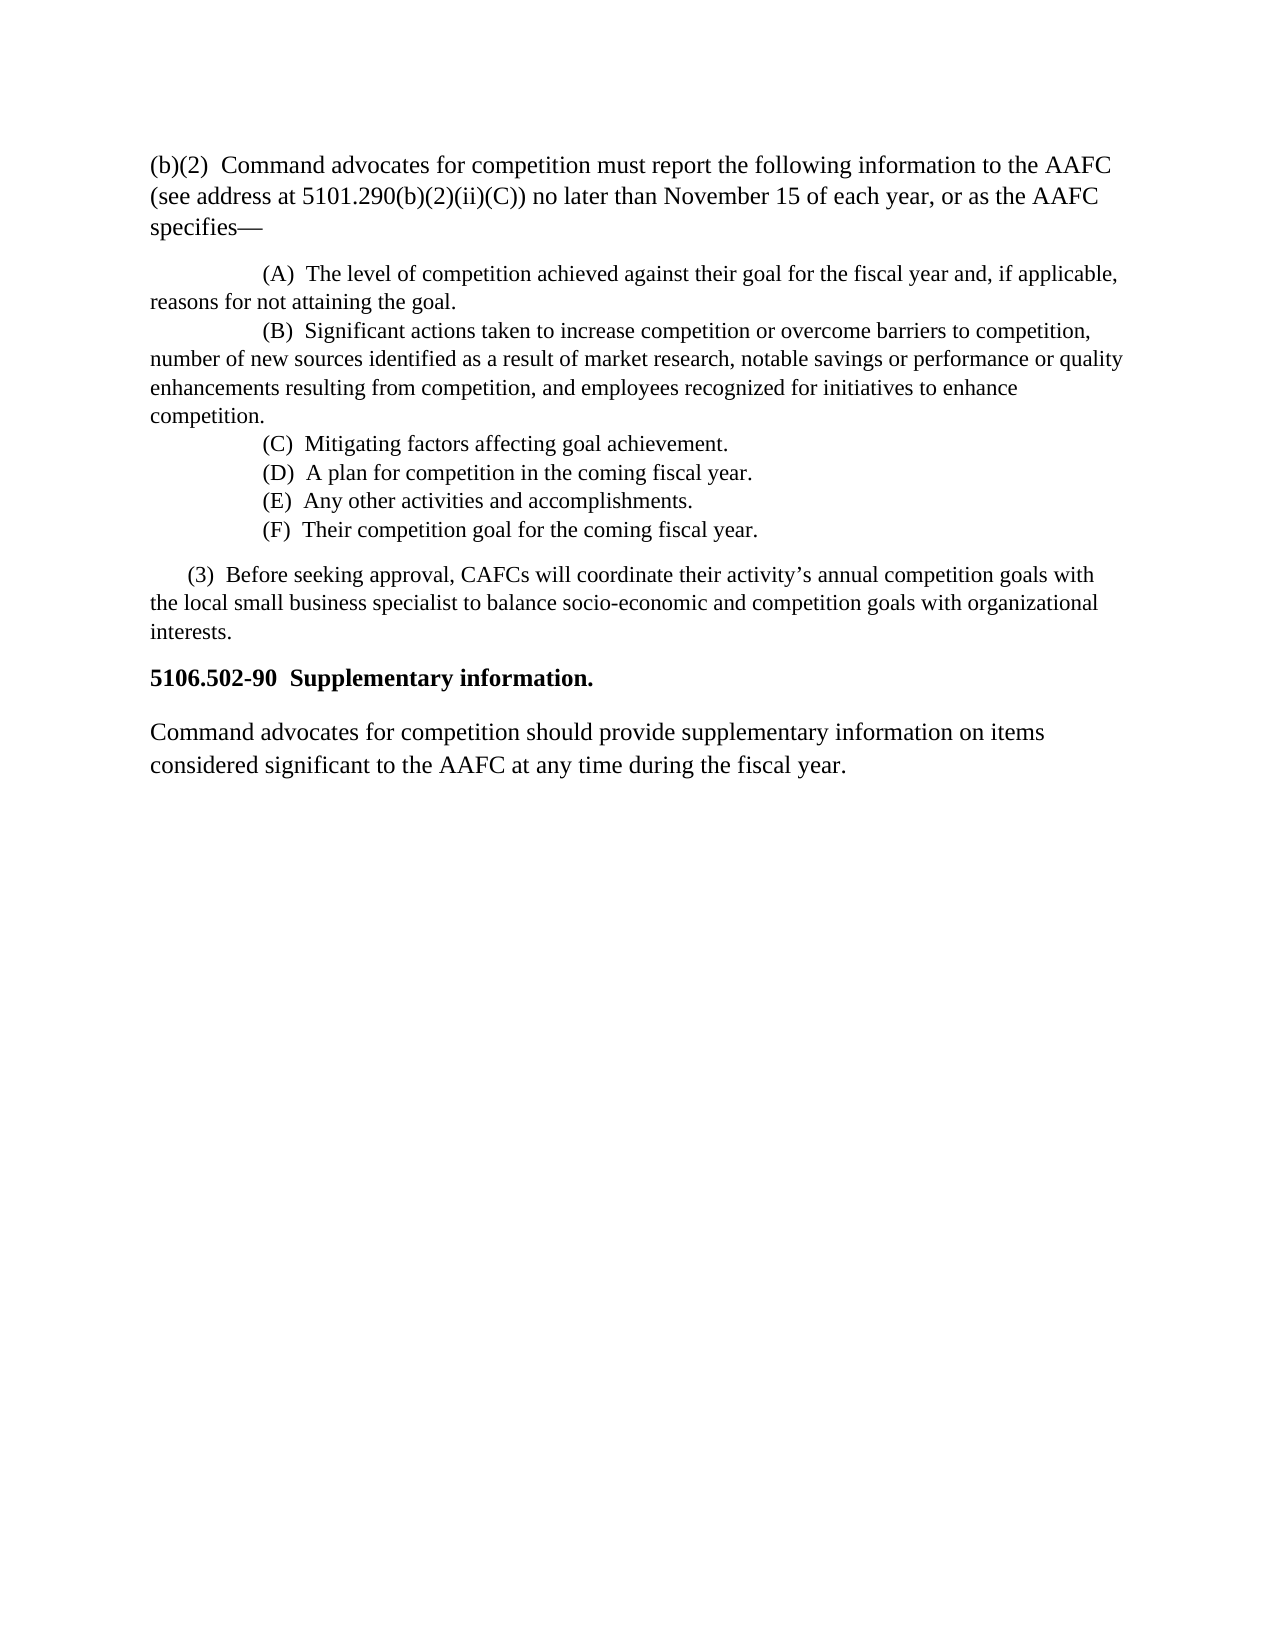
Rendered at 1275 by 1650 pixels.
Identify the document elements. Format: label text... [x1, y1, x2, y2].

list (B) Significant actions taken to increase competition or overcome barriers to competition, number of new sources identified as a result of market research, notable savings or performance or quality enhancements resulting from competition, and employees recognized for initiatives to enhance competition. [150, 317, 1125, 428]
list (3) Before seeking approval, CAFCs will coordinate their activity’s annual competition goals with the local small business specialist to balance socio-economic and competition goals with organizational interests. [150, 561, 1125, 644]
list (D) A plan for competition in the coming fiscal year. [150, 459, 1125, 485]
text Command advocates for competition should provide supplementary information on items considered significant to the AAFC at any time during the fiscal year. [150, 717, 1125, 778]
list (C) Mitigating factors affecting goal achievement. [150, 430, 1125, 457]
list (b)(2) Command advocates for competition must report the following information to the AAFC (see address at 5101.290(b)(2)(ii)(C)) no later than November 15 of each year, or as the AAFC specifies— [150, 150, 1125, 241]
list (A) The level of competition achieved against their goal for the fiscal year and, if applicable, reasons for not attaining the goal. [150, 260, 1125, 314]
subtitle 5106.502-90 Supplementary information. [150, 663, 1125, 692]
list (F) Their competition goal for the coming fiscal year. [150, 516, 1125, 542]
list (E) Any other activities and accomplishments. [150, 487, 1125, 514]
